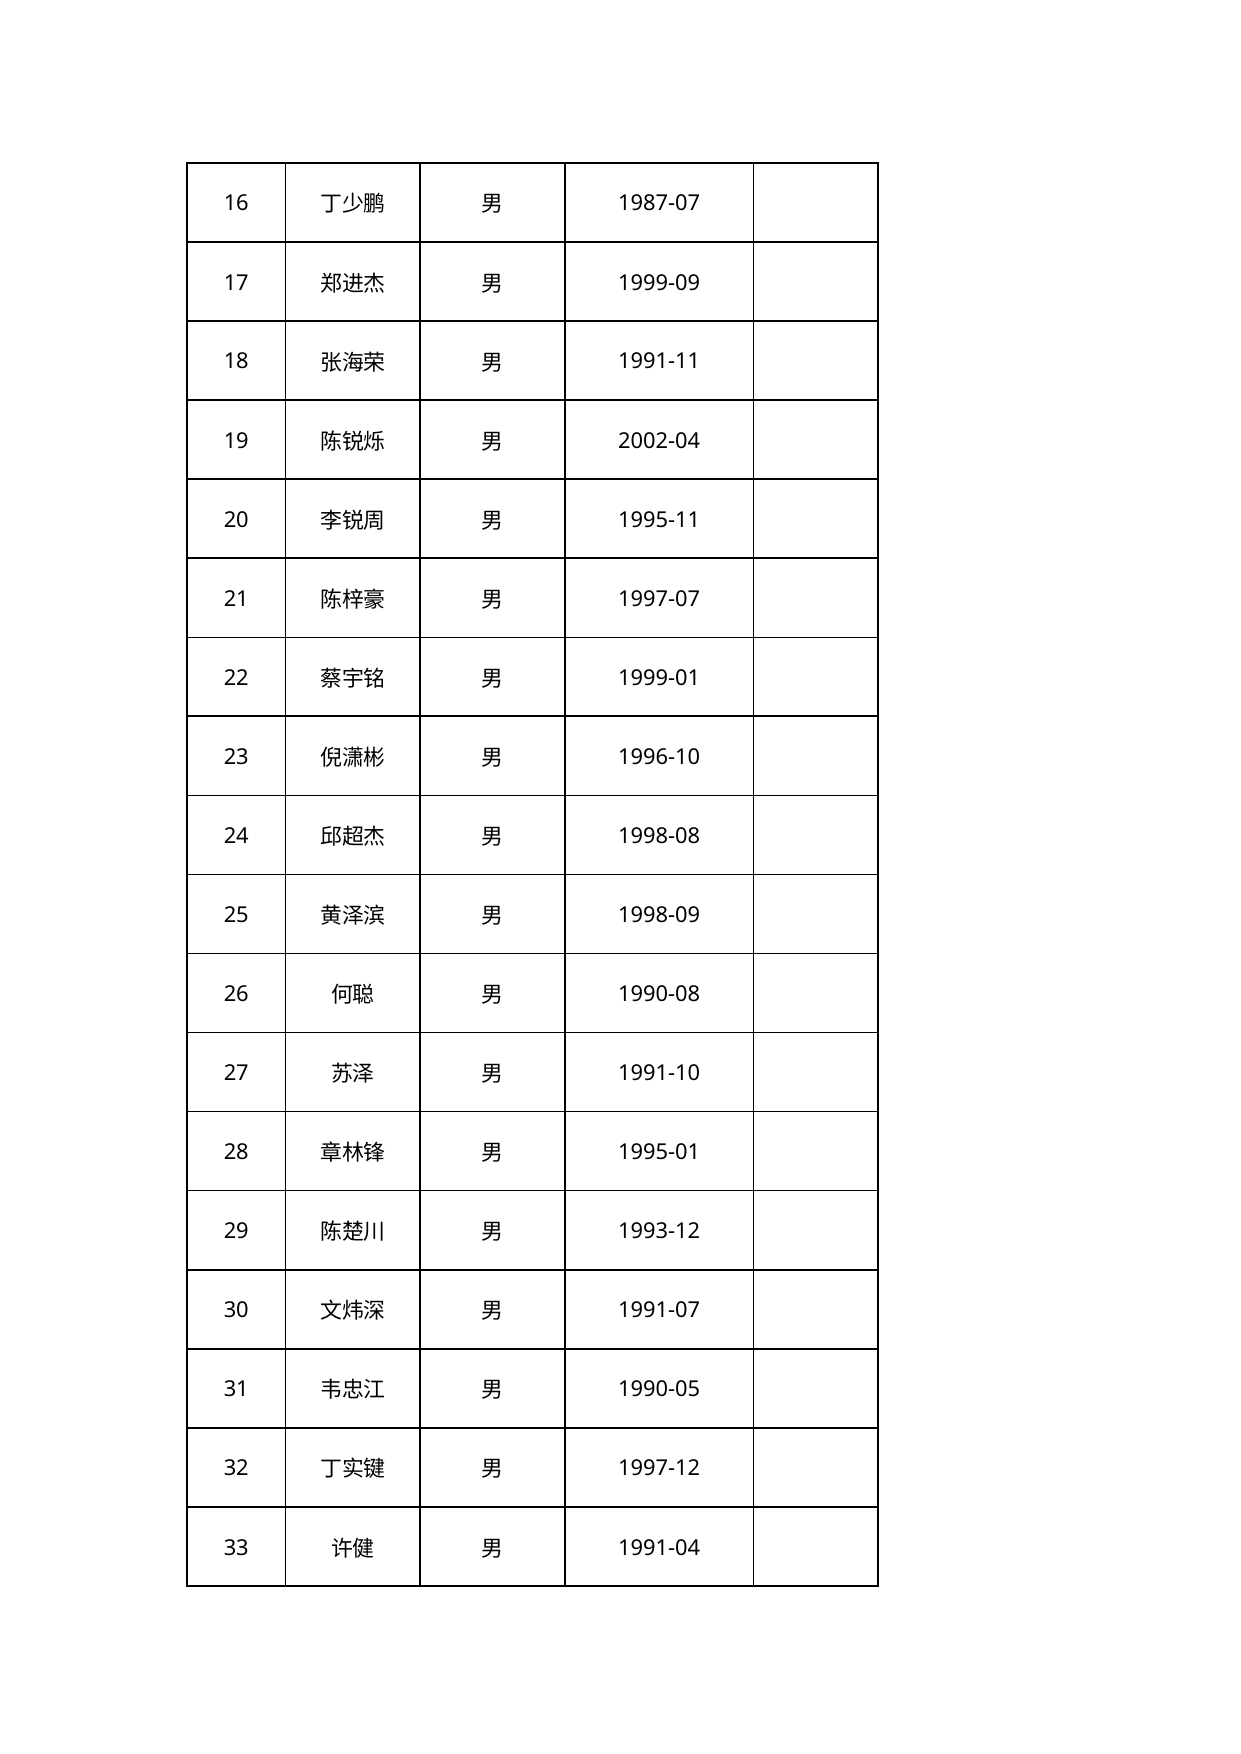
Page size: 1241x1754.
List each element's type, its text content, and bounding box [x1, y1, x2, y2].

table_cell 文炜深 [286, 1271, 419, 1348]
table_cell 17 [188, 243, 285, 320]
table_cell 1991-04 [566, 1508, 753, 1585]
table_cell 男 [421, 401, 564, 478]
table_cell [754, 1429, 877, 1506]
table_cell [754, 480, 877, 557]
table_cell 1999-01 [566, 638, 753, 715]
table_cell 1998-09 [566, 875, 753, 953]
table_cell 黄泽滨 [286, 875, 419, 953]
table_cell [754, 1350, 877, 1427]
table_cell 男 [421, 322, 564, 399]
table_cell 1995-01 [566, 1112, 753, 1190]
table_cell 丁实键 [286, 1429, 419, 1506]
table_cell 男 [421, 480, 564, 557]
table_cell 1996-10 [566, 717, 753, 794]
table_cell 男 [421, 1033, 564, 1111]
table_cell 20 [188, 480, 285, 557]
table_cell 倪潇彬 [286, 717, 419, 794]
table_cell [754, 243, 877, 320]
table_cell 16 [188, 164, 285, 241]
table_cell 1998-08 [566, 796, 753, 873]
table_cell 29 [188, 1191, 285, 1269]
table_cell 男 [421, 638, 564, 715]
table_cell 章林锋 [286, 1112, 419, 1190]
table_cell 男 [421, 1508, 564, 1585]
table_cell 1993-12 [566, 1191, 753, 1269]
table_cell 邱超杰 [286, 796, 419, 873]
table_cell 陈楚川 [286, 1191, 419, 1269]
table_cell [754, 1191, 877, 1269]
table_cell 27 [188, 1033, 285, 1111]
table_cell [754, 1033, 877, 1111]
table_cell [754, 796, 877, 873]
table_cell 1991-07 [566, 1271, 753, 1348]
table_cell 1991-10 [566, 1033, 753, 1111]
table_cell 1997-07 [566, 559, 753, 636]
table_cell 男 [421, 164, 564, 241]
table_cell 21 [188, 559, 285, 636]
table_cell 男 [421, 1350, 564, 1427]
table_cell 男 [421, 954, 564, 1032]
table_cell 26 [188, 954, 285, 1032]
table_cell 19 [188, 401, 285, 478]
table_cell 1995-11 [566, 480, 753, 557]
table_cell 24 [188, 796, 285, 873]
table_cell 30 [188, 1271, 285, 1348]
table_cell [754, 638, 877, 715]
table_cell 25 [188, 875, 285, 953]
table_cell 许健 [286, 1508, 419, 1585]
table_cell 1990-05 [566, 1350, 753, 1427]
table_cell 张海荣 [286, 322, 419, 399]
table_cell 韦忠江 [286, 1350, 419, 1427]
table_cell [754, 401, 877, 478]
table_cell [754, 1112, 877, 1190]
table_cell 1999-09 [566, 243, 753, 320]
table_cell 苏泽 [286, 1033, 419, 1111]
table_cell 男 [421, 559, 564, 636]
table_cell 33 [188, 1508, 285, 1585]
table_cell 丁少鹏 [286, 164, 419, 241]
table_cell 1997-12 [566, 1429, 753, 1506]
table_cell 28 [188, 1112, 285, 1190]
table_cell 1990-08 [566, 954, 753, 1032]
table_cell 男 [421, 717, 564, 794]
table_cell 男 [421, 243, 564, 320]
table_cell 李锐周 [286, 480, 419, 557]
table_cell 男 [421, 796, 564, 873]
table_cell 31 [188, 1350, 285, 1427]
table_cell 陈梓豪 [286, 559, 419, 636]
table_cell [754, 954, 877, 1032]
table_cell [754, 1508, 877, 1585]
table_cell 23 [188, 717, 285, 794]
table_cell 1987-07 [566, 164, 753, 241]
table_cell 男 [421, 1271, 564, 1348]
table_cell [754, 875, 877, 953]
table_cell 何聪 [286, 954, 419, 1032]
table_cell [754, 1271, 877, 1348]
table_cell 18 [188, 322, 285, 399]
table_cell 男 [421, 1191, 564, 1269]
table_cell 郑进杰 [286, 243, 419, 320]
table_cell 男 [421, 875, 564, 953]
table_cell [754, 164, 877, 241]
table_cell 男 [421, 1112, 564, 1190]
table_cell 男 [421, 1429, 564, 1506]
table_cell 陈锐烁 [286, 401, 419, 478]
table_cell 32 [188, 1429, 285, 1506]
table_cell 2002-04 [566, 401, 753, 478]
table_cell [754, 559, 877, 636]
table_cell 1991-11 [566, 322, 753, 399]
table_cell [754, 717, 877, 794]
table_cell 22 [188, 638, 285, 715]
table_cell [754, 322, 877, 399]
table_cell 蔡宇铭 [286, 638, 419, 715]
